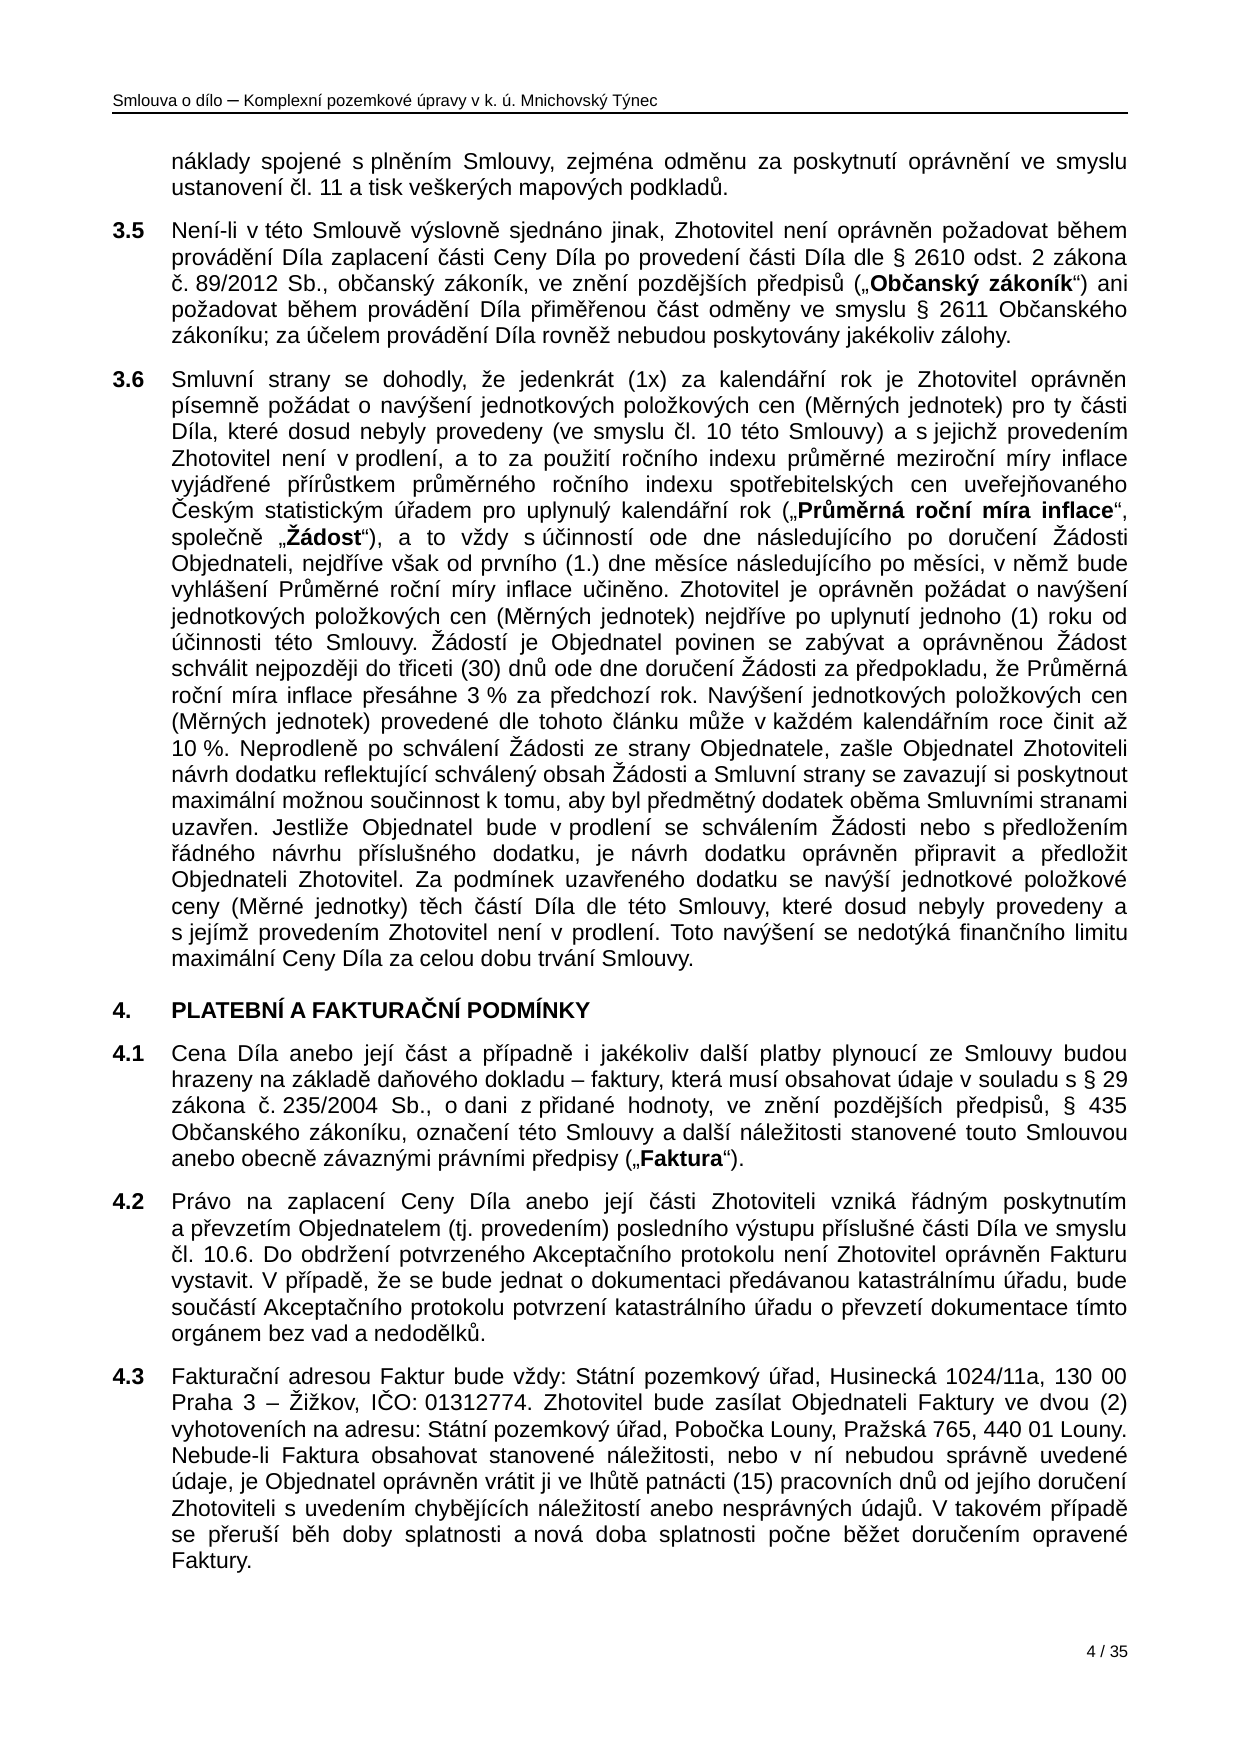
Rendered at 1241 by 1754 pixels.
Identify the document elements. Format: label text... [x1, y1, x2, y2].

text Není-li v této Smlouvě výslovně sjednáno jinak, Zhotovitel není oprávněn požadovat během provádění Díla zaplacení části Ceny Díla po provedení části Díla dle § 2610 odst. 2 zákona č. 89/2012 Sb., občanský zákoník, ve znění pozdějších předpisů („Občanský zákoník“) ani požadovat během provádění Díla přiměřenou část odměny ve smyslu § 2611 Občanského zákoníku; za účelem provádění Díla rovněž nebudou poskytovány jakékoliv zálohy. [112, 217, 1128, 349]
text Platební a fakturační podmínky [112, 997, 1128, 1023]
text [112, 148, 1128, 200]
text Právo na zaplacení Ceny Díla anebo její části Zhotoviteli vzniká řádným poskytnutím a převzetím Objednatelem (tj. provedením) posledního výstupu příslušné části Díla ve smyslu čl. 10.6. Do obdržení potvrzeného Akceptačního protokolu není Zhotovitel oprávněn Fakturu vystavit. V případě, že se bude jednat o dokumentaci předávanou katastrálnímu úřadu, bude součástí Akceptačního protokolu potvrzení katastrálního úřadu o převzetí dokumentace tímto orgánem bez vad a nedodělků. [112, 1188, 1128, 1346]
text Cena Díla anebo její část a případně i jakékoliv další platby plynoucí ze Smlouvy budou hrazeny na základě daňového dokladu – faktury, která musí obsahovat údaje v souladu s § 29 zákona č. 235/2004 Sb., o dani z přidané hodnoty, ve znění pozdějších předpisů, § 435 Občanského zákoníku, označení této Smlouvy a další náležitosti stanovené touto Smlouvou anebo obecně závaznými právními předpisy („Faktura“). [112, 1040, 1128, 1171]
text Smluvní strany se dohodly, že jedenkrát (1x) za kalendářní rok je Zhotovitel oprávněn písemně požádat o navýšení jednotkových položkových cen (Měrných jednotek) pro ty části Díla, které dosud nebyly provedeny (ve smyslu čl. 10 této Smlouvy) a s jejichž provedením Zhotovitel není v prodlení, a to za použití ročního indexu průměrné meziroční míry inflace vyjádřené přírůstkem průměrného ročního indexu spotřebitelských cen uveřejňovaného Českým statistickým úřadem pro uplynulý kalendářní rok („Průměrná roční míra inflace“, společně „Žádost“), a to vždy s účinností ode dne následujícího po doručení Žádosti Objednateli, nejdříve však od prvního (1.) dne měsíce následujícího po měsíci, v němž bude vyhlášení Průměrné roční míry inflace učiněno. Zhotovitel je oprávněn požádat o navýšení jednotkových položkových cen (Měrných jednotek) nejdříve po uplynutí jednoho (1) roku od účinnosti této Smlouvy. Žádostí je Objednatel povinen se zabývat a oprávněnou Žádost schválit nejpozději do třiceti (30) dnů ode dne doručení Žádosti za předpokladu, že Průměrná roční míra inflace přesáhne 3 % za předchozí rok. Navýšení jednotkových položkových cen (Měrných jednotek) provedené dle tohoto článku může v každém kalendářním roce činit až 10 %. Neprodleně po schválení Žádosti ze strany Objednatele, zašle Objednatel Zhotoviteli návrh dodatku reflektující schválený obsah Žádosti a Smluvní strany se zavazují si poskytnout maximální možnou součinnost k tomu, aby byl předmětný dodatek oběma Smluvními stranami uzavřen. Jestliže Objednatel bude v prodlení se schválením Žádosti nebo s předložením řádného návrhu příslušného dodatku, je návrh dodatku oprávněn připravit a předložit Objednateli Zhotovitel. Za podmínek uzavřeného dodatku se navýší jednotkové položkové ceny (Měrné jednotky) těch částí Díla dle této Smlouvy, které dosud nebyly provedeny a s jejímž provedením Zhotovitel není v prodlení. Toto navýšení se nedotýká finančního limitu maximální Ceny Díla za celou dobu trvání Smlouvy. [112, 366, 1128, 972]
text Fakturační adresou Faktur bude vždy: Státní pozemkový úřad, Husinecká 1024/11a, 130 00 Praha 3 – Žižkov, IČO: 01312774. Zhotovitel bude zasílat Objednateli Faktury ve dvou (2) vyhotoveních na adresu: Státní pozemkový úřad, Pobočka Louny, Pražská 765, 440 01 Louny. Nebude-li Faktura obsahovat stanovené náležitosti, nebo v ní nebudou správně uvedené údaje, je Objednatel oprávněn vrátit ji ve lhůtě patnácti (15) pracovních dnů od jejího doručení Zhotoviteli s uvedením chybějících náležitostí anebo nesprávných údajů. V takovém případě se přeruší běh doby splatnosti a nová doba splatnosti počne běžet doručením opravené Faktury. [112, 1363, 1128, 1574]
